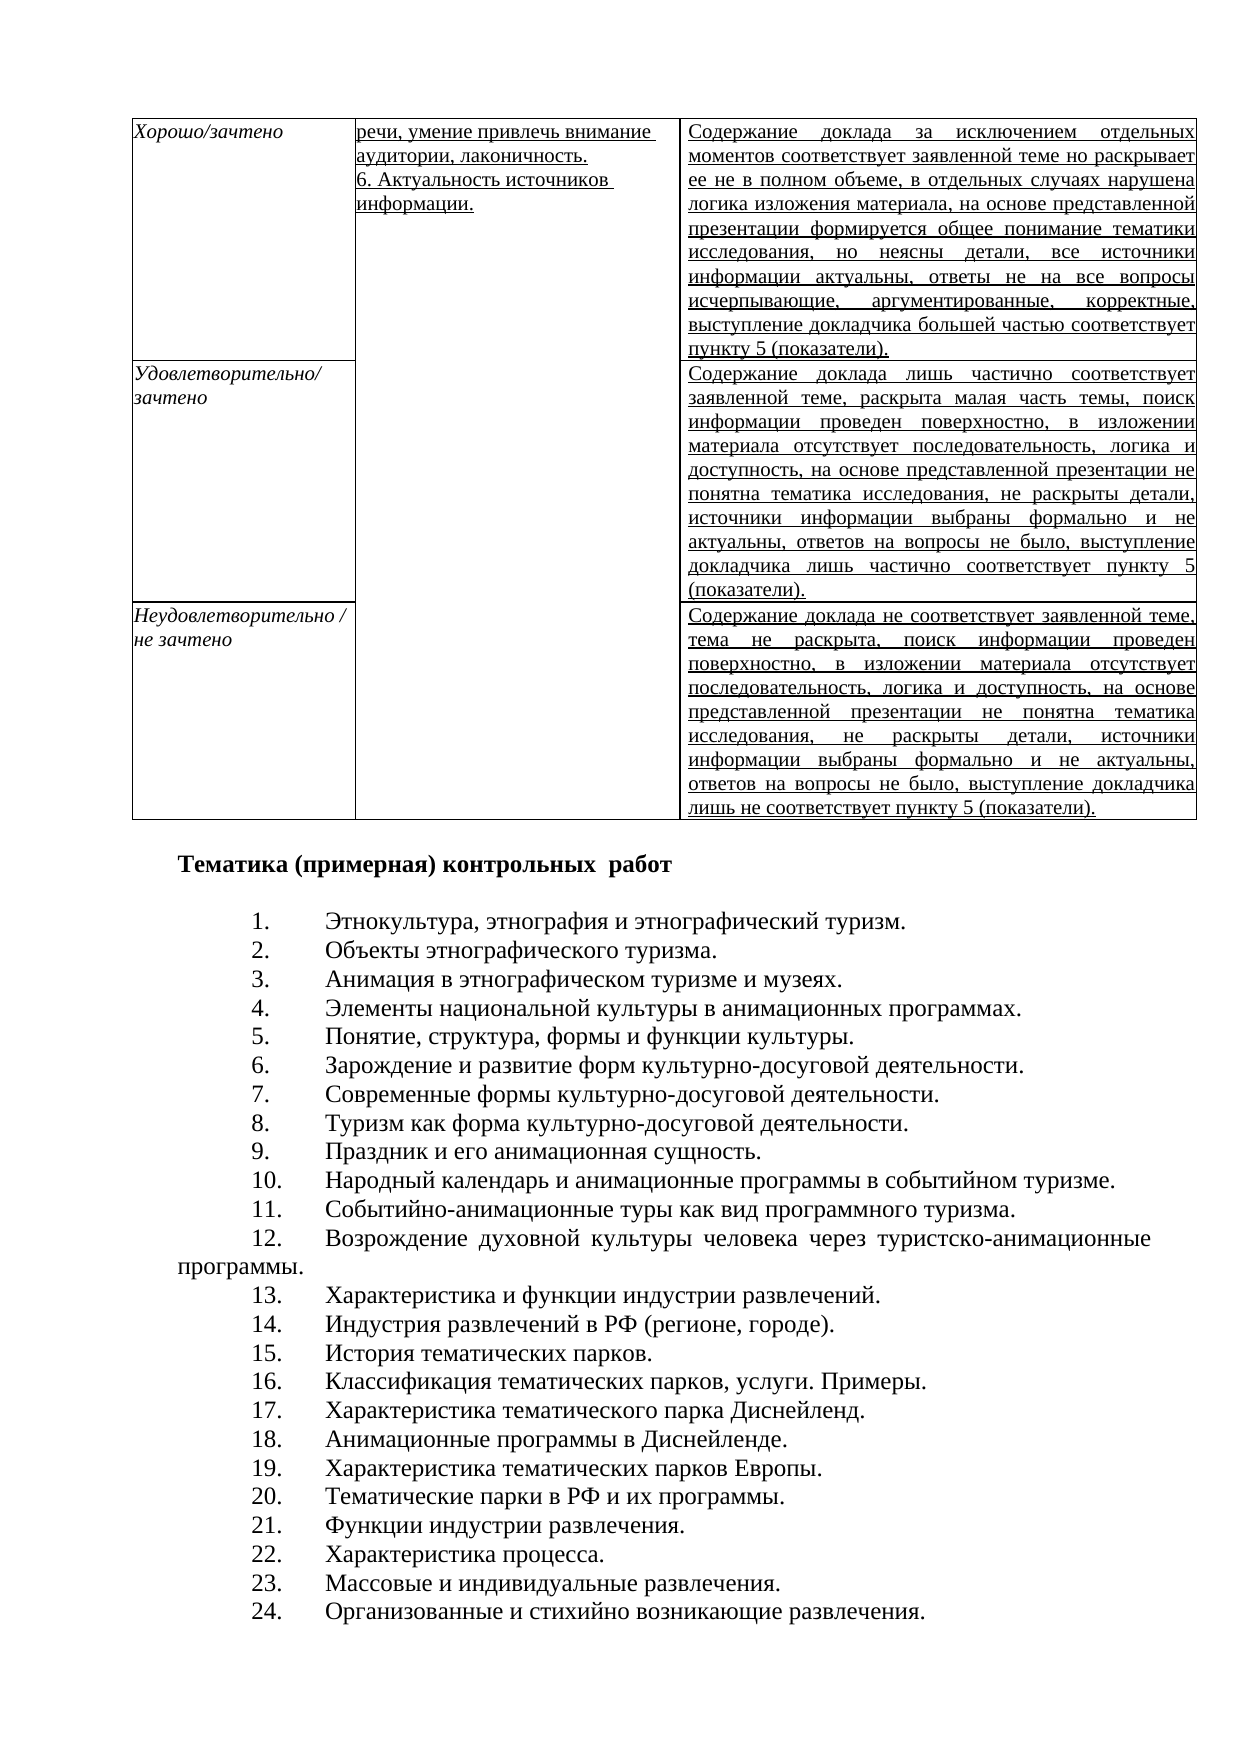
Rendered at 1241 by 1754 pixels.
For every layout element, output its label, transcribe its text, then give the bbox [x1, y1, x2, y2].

list Характеристика тематического парка Диснейленд. [177, 1395, 1152, 1424]
list Анимационные программы в Диснейленде. [177, 1424, 1152, 1453]
list Праздник и его анимационная сущность. [177, 1136, 1152, 1165]
table_cell Удовлетворительно/ зачтено [133, 361, 355, 601]
list Этнокультура, этнография и этнографический туризм. [177, 906, 1152, 935]
list Организованные и стихийно возникающие развлечения. [177, 1596, 1152, 1625]
list Возрождение духовной культуры человека через туристско-анимационные программы. [177, 1223, 1152, 1280]
list Туризм как форма культурно-досуговой деятельности. [177, 1108, 1152, 1136]
table_cell Содержание доклада за исключением отдельных моментов соответствует заявленной теме но раскрывает ее не в полном объеме, в отдельных случаях нарушена логика изложения материала, на основе представленной презентации формируется общее понимание тематики исследования, но неясны детали, все источники информации актуальны, ответы не на все вопросы исчерпывающие, аргументированные, корректные, выступление докладчика большей частью соответствует пункту 5 (показатели). [681, 119, 1196, 360]
list Функции индустрии развлечения. [177, 1510, 1152, 1539]
list Народный календарь и анимационные программы в событийном туризме. [177, 1165, 1152, 1194]
list Массовые и индивидуальные развлечения. [177, 1568, 1152, 1596]
list Элементы национальной культуры в анимационных программах. [177, 993, 1152, 1021]
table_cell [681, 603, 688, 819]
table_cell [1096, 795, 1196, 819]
list Современные формы культурно-досуговой деятельности. [177, 1079, 1152, 1108]
table_cell Содержание доклада лишь частично соответствует заявленной теме, раскрыта малая часть темы, поиск информации проведен поверхностно, в изложении материала отсутствует последовательность, логика и доступность, на основе представленной презентации не понятна тематика исследования, не раскрыты детали, источники информации выбраны формально и не актуальны, ответов на вопросы не было, выступление докладчика лишь частично соответствует пункту 5 (показатели). [681, 361, 1196, 601]
list Классификация тематических парков, услуги. Примеры. [177, 1366, 1152, 1395]
list Тематические парки в РФ и их программы. [177, 1481, 1152, 1510]
list История тематических парков. [177, 1338, 1152, 1366]
list Зарождение и развитие форм культурно-досуговой деятельности. [177, 1050, 1152, 1079]
list Индустрия развлечений в РФ (регионе, городе). [177, 1309, 1152, 1338]
list Объекты этнографического туризма. [177, 935, 1152, 964]
text Тематика (примерная) контрольных работ [177, 849, 1152, 878]
list Событийно-анимационные туры как вид программного туризма. [177, 1194, 1152, 1223]
list Характеристика и функции индустрии развлечений. [177, 1280, 1152, 1309]
table_cell Хорошо/зачтено [133, 119, 355, 360]
list Понятие, структура, формы и функции культуры. [177, 1021, 1152, 1050]
table_cell Неудовлетворительно /не зачтено [133, 603, 355, 819]
list Характеристика тематических парков Европы. [177, 1453, 1152, 1481]
list Анимация в этнографическом туризме и музеях. [177, 964, 1152, 993]
list Характеристика процесса. [177, 1539, 1152, 1568]
